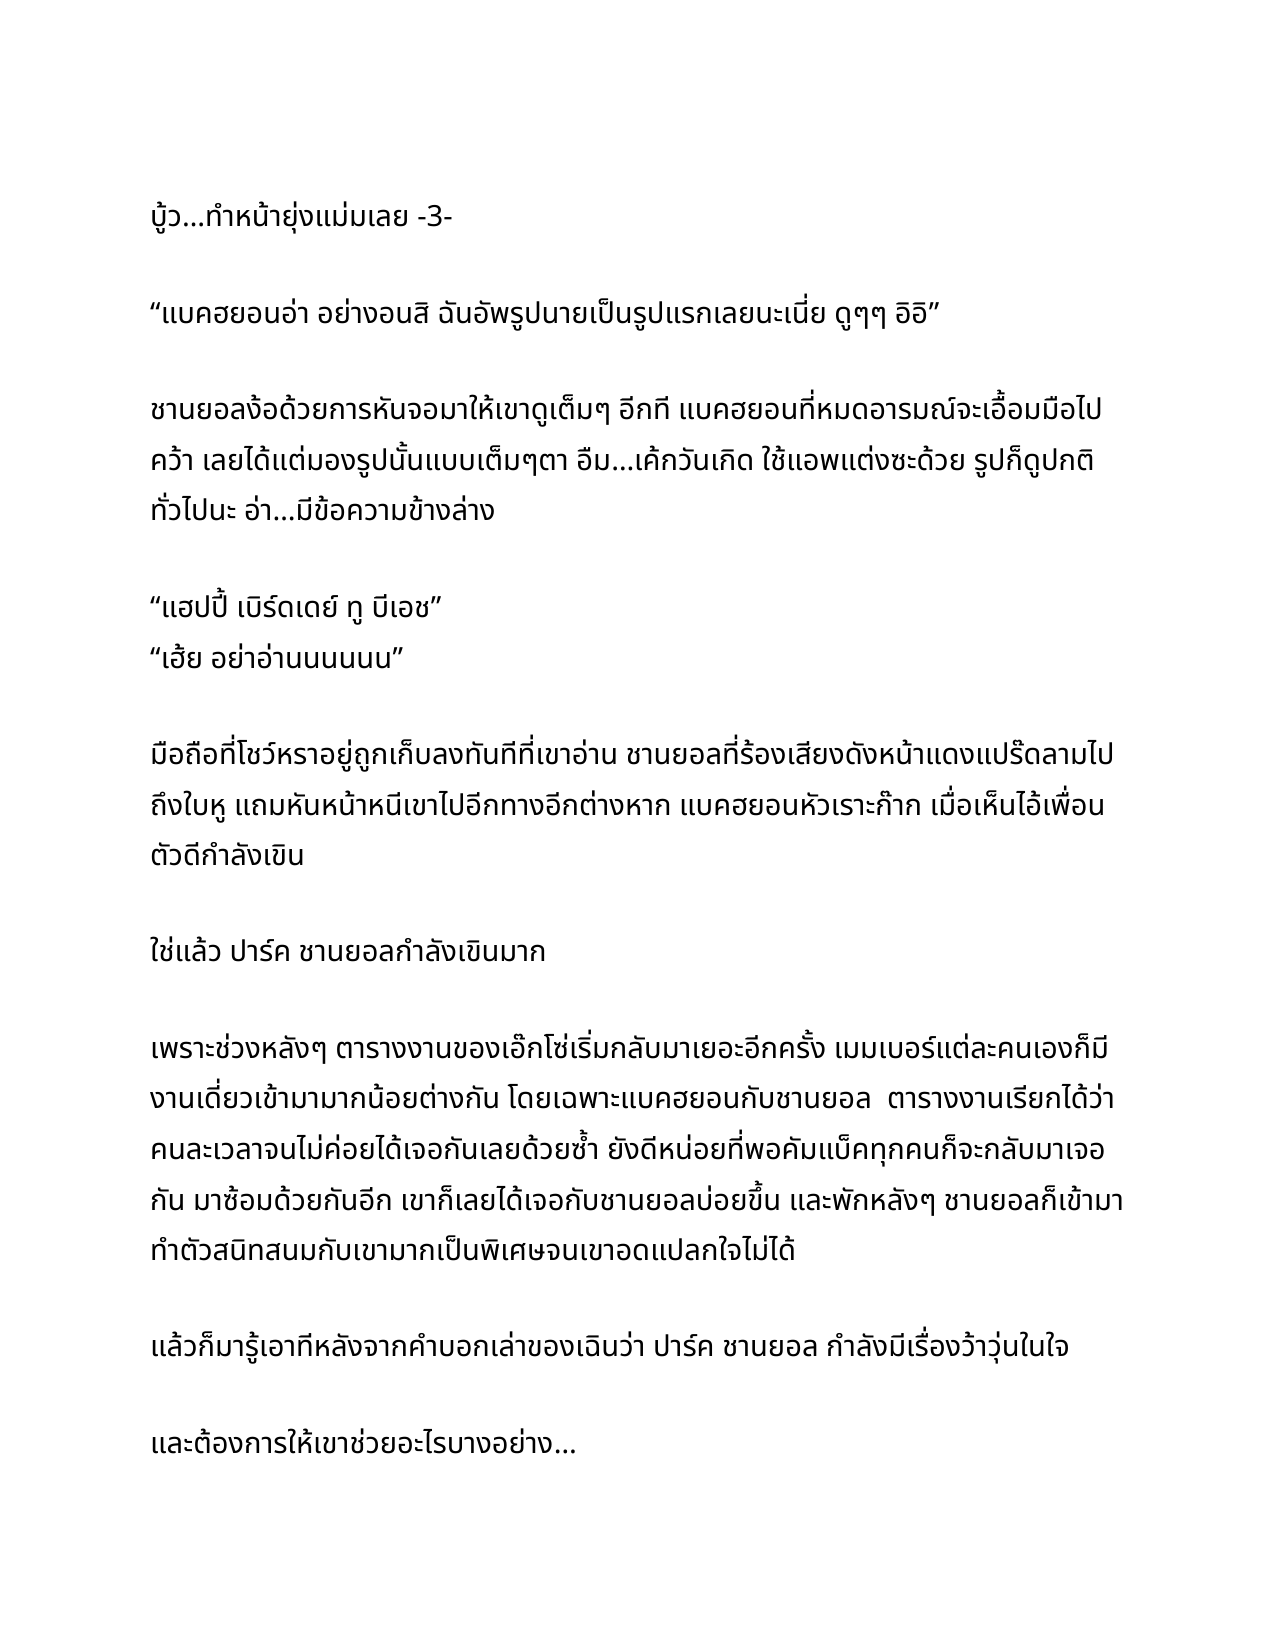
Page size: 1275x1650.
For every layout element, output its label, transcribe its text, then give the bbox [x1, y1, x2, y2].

text “แบคฮยอนอ่า อย่างอนสิ ฉันอัพรูปนายเป็นรูปแรกเลยนะเนี่ย ดูๆๆ อิอิ” [150, 292, 1125, 336]
text เพราะช่วงหลังๆ ตารางงานของเอ๊กโซ่เริ่มกลับมาเยอะอีกครั้ง เมมเบอร์แต่ละคนเองก็มีงานเดี่ยวเข้ามามากน้อยต่างกัน โดยเฉพาะแบคฮยอนกับชานยอล ตารางงานเรียกได้ว่าคนละเวลาจนไม่ค่อยได้เจอกันเลยด้วยซ้ำ ยังดีหน่อยที่พอคัมแบ็คทุกคนก็จะกลับมาเจอกัน มาซ้อมด้วยกันอีก เขาก็เลยได้เจอกับชานยอลบ่อยขึ้น และพักหลังๆ ชานยอลก็เข้ามาทำตัวสนิทสนมกับเขามากเป็นพิเศษจนเขาอดแปลกใจไม่ได้ [150, 1027, 1125, 1274]
text และต้องการให้เขาช่วยอะไรบางอย่าง… [150, 1422, 1125, 1466]
text ใช่แล้ว ปาร์ค ชานยอลกำลังเขินมาก [150, 931, 1125, 975]
text “แฮปปี้ เบิร์ดเดย์ ทู บีเอช” [150, 586, 1125, 630]
text “เฮ้ย อย่าอ่านนนนนน” [150, 637, 1125, 681]
text มือถือที่โชว์หราอยู่ถูกเก็บลงทันทีที่เขาอ่าน ชานยอลที่ร้องเสียงดังหน้าแดงแปร๊ดลามไปถึงใบหู แถมหันหน้าหนีเขาไปอีกทางอีกต่างหาก แบคฮยอนหัวเราะก๊าก เมื่อเห็นไอ้เพื่อนตัวดีกำลังเขิน [150, 733, 1125, 879]
text บู้ว…ทำหน้ายุ่งแม่มเลย -3- [150, 196, 1125, 240]
text แล้วก็มารู้เอาทีหลังจากคำบอกเล่าของเฉินว่า ปาร์ค ชานยอล กำลังมีเรื่องว้าวุ่นในใจ [150, 1326, 1125, 1370]
text ชานยอลง้อด้วยการหันจอมาให้เขาดูเต็มๆ อีกที แบคฮยอนที่หมดอารมณ์จะเอื้อมมือไปคว้า เลยได้แต่มองรูปนั้นแบบเต็มๆตา อืม…เค้กวันเกิด ใช้แอพแต่งซะด้วย รูปก็ดูปกติทั่วไปนะ อ่า…มีข้อความข้างล่าง [150, 388, 1125, 534]
